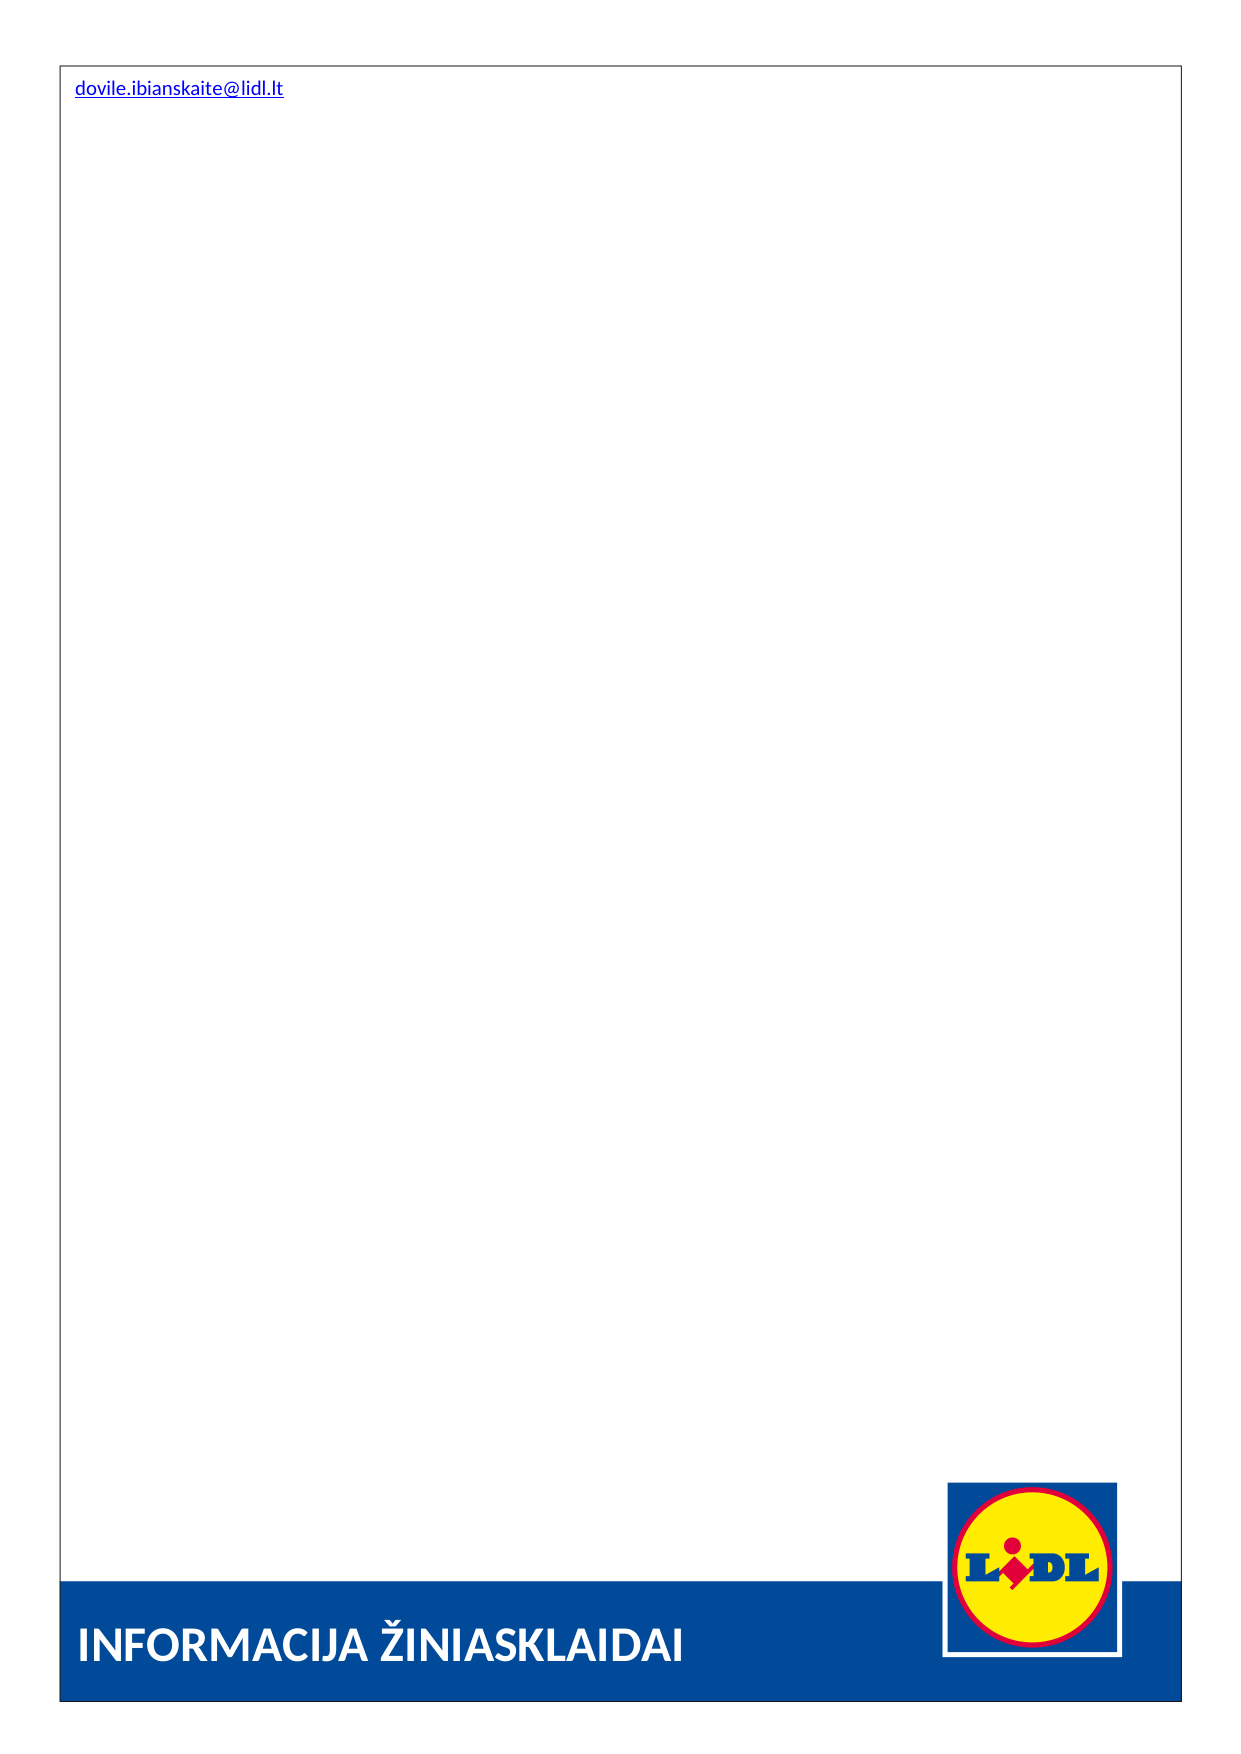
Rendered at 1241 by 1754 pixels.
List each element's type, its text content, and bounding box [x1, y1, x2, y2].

picture [0, 6, 1241, 1754]
text dovile.ibianskaite@lidl.lt [75, 75, 1165, 100]
